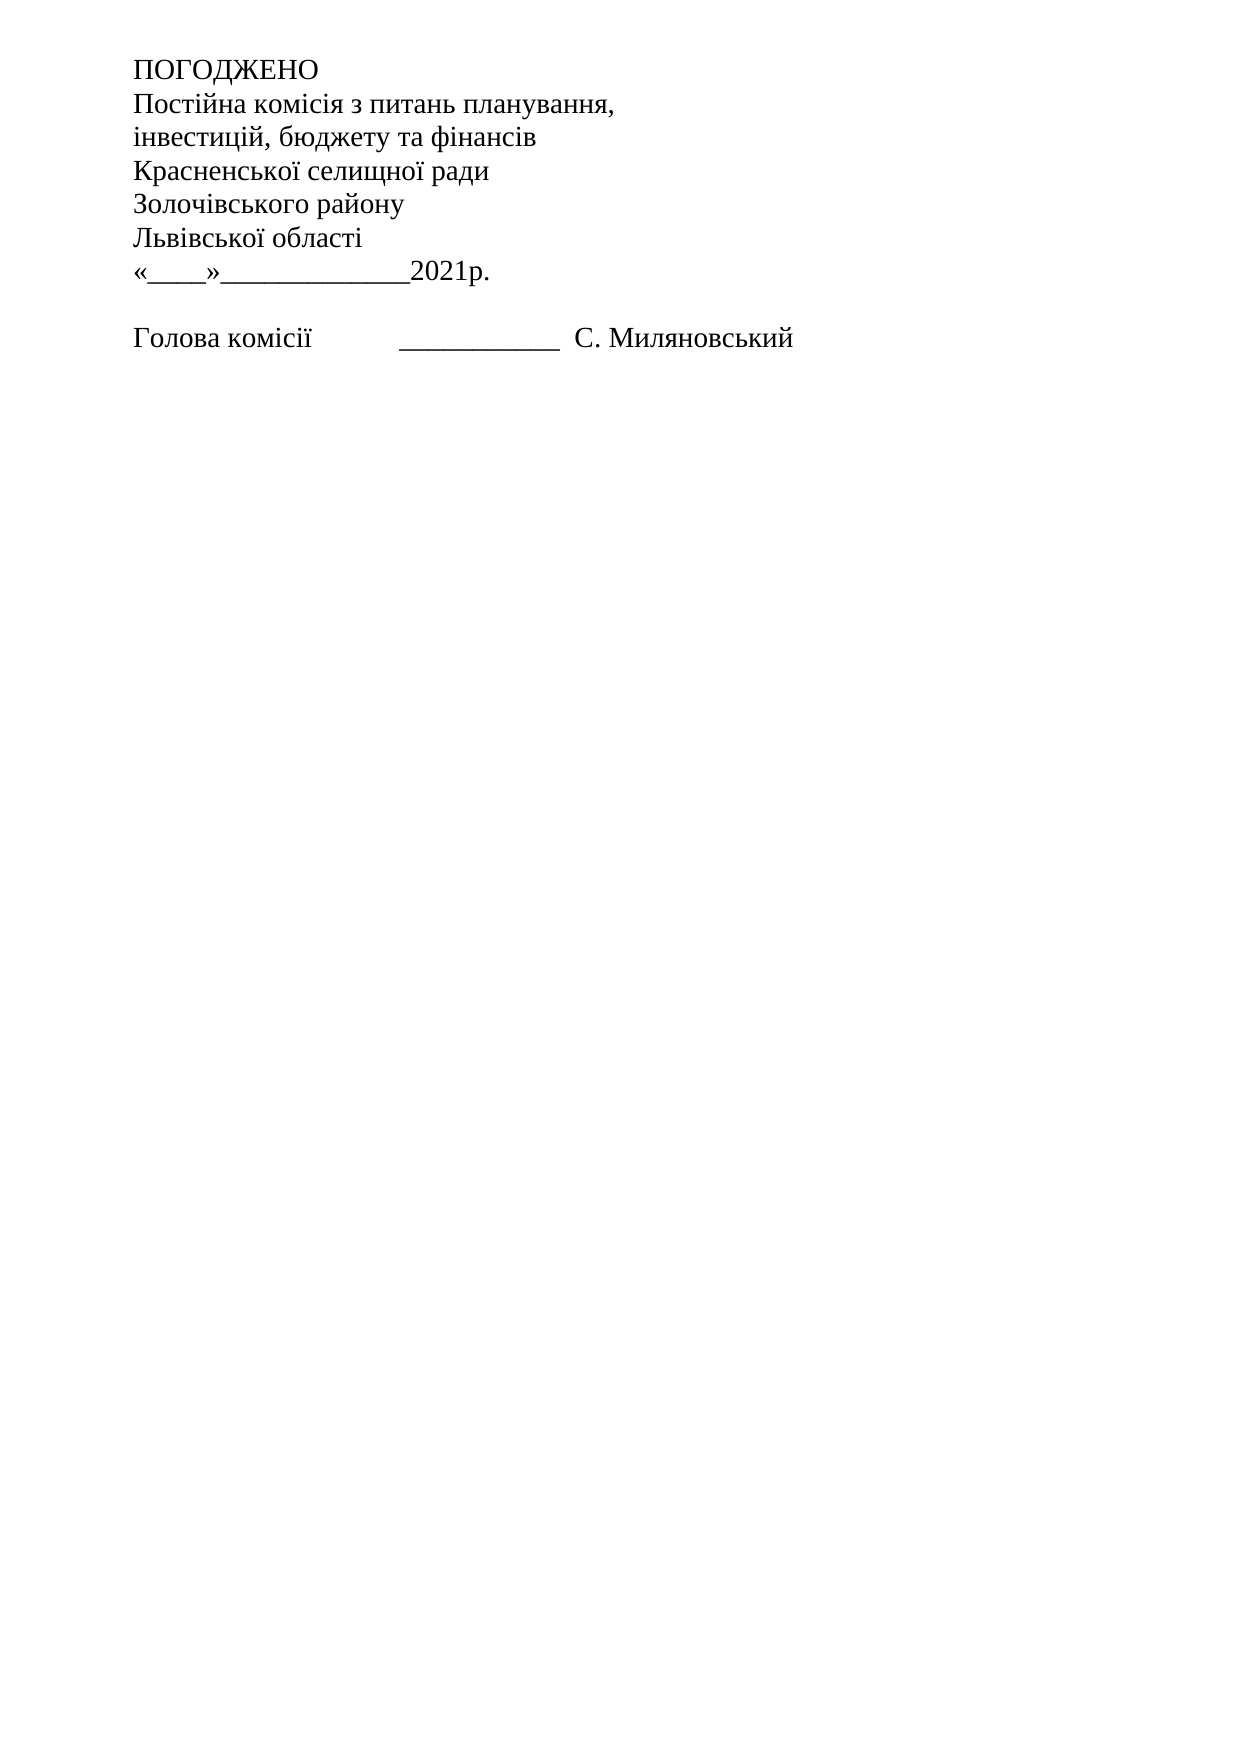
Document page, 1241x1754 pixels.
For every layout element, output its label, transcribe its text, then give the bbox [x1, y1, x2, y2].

text інвестицій, бюджету та фінансів [133, 119, 1181, 153]
text Золочівського району [133, 186, 1181, 220]
text Постійна комісія з питань планування, [133, 86, 1181, 119]
text Львівської області [133, 220, 1181, 253]
text ПОГОДЖЕНО [133, 52, 1181, 86]
text «____»_____________2021р. [133, 253, 1181, 287]
text Красненської селищної ради [133, 153, 1181, 186]
text Голова комісії ___________ С. Миляновський [133, 321, 1181, 354]
